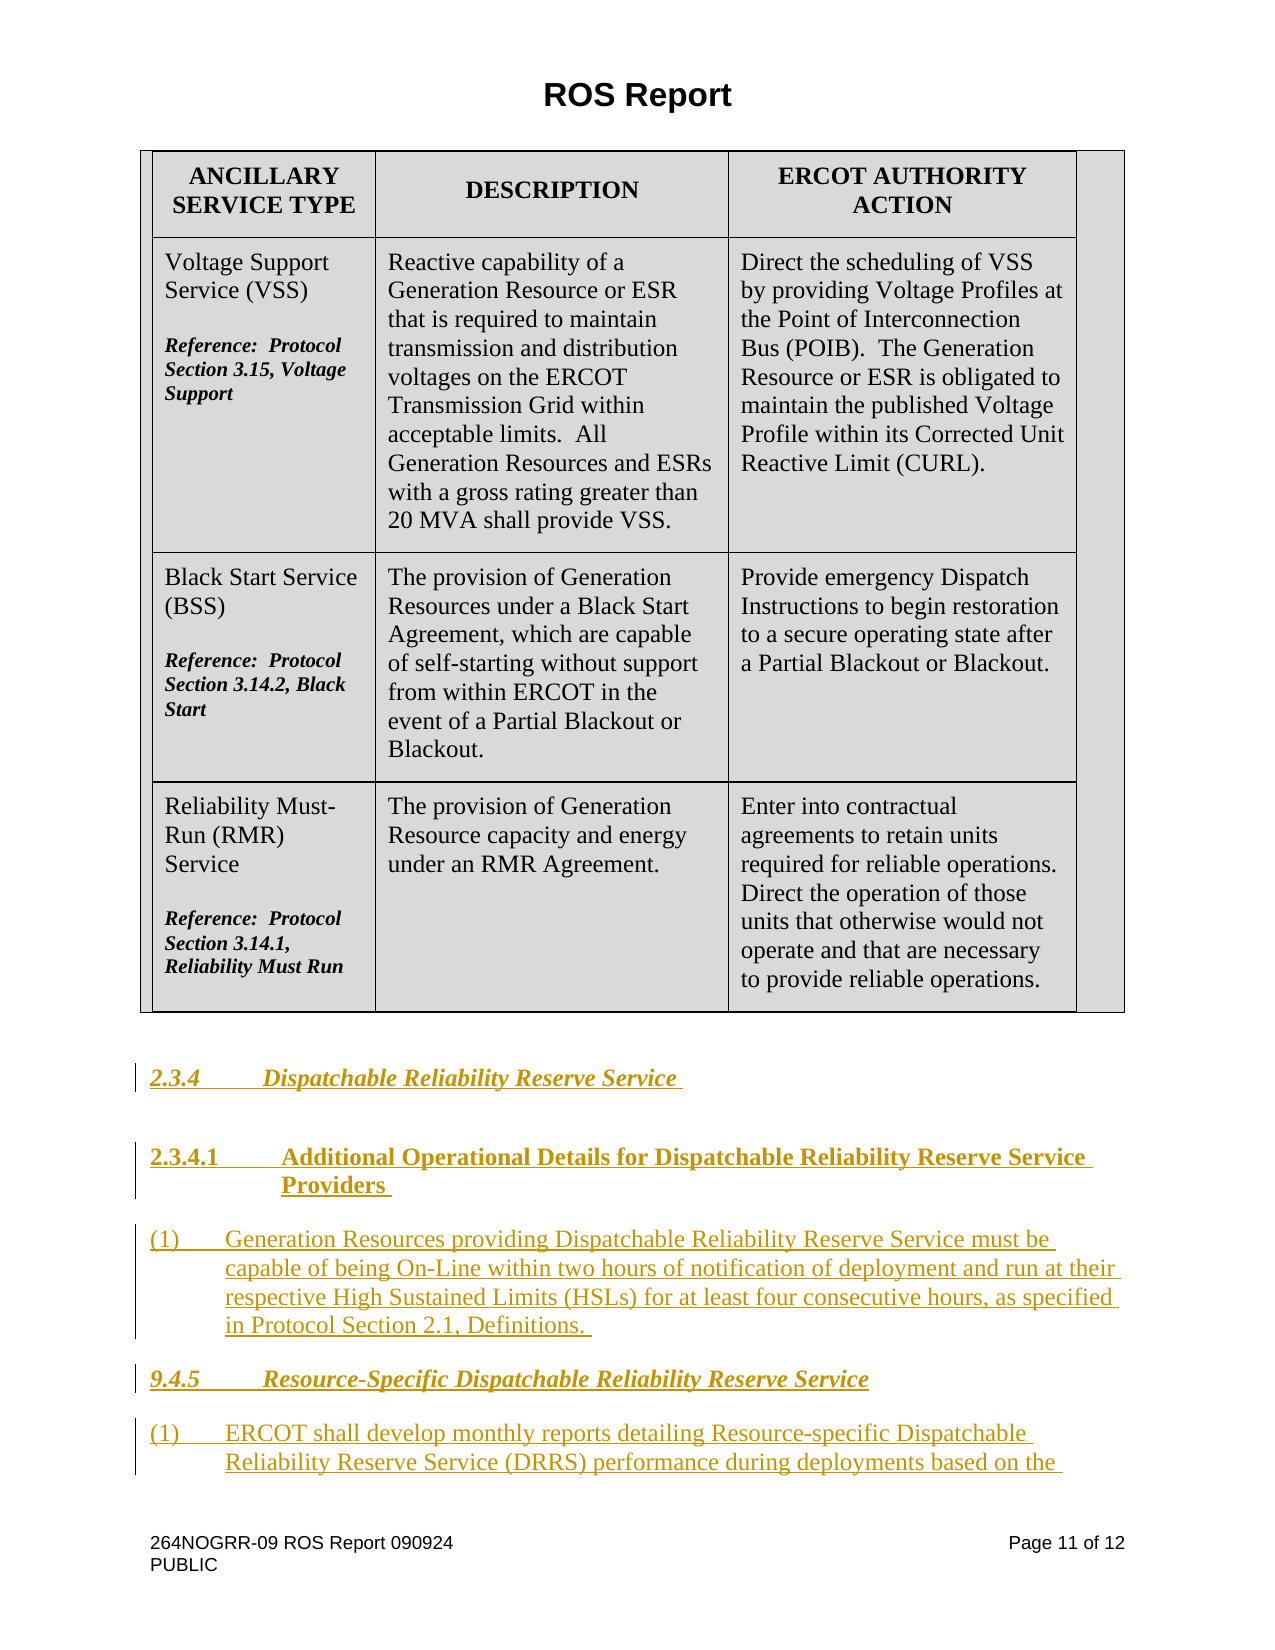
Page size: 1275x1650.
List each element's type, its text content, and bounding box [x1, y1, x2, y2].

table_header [729, 152, 1076, 237]
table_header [141, 151, 152, 1012]
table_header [153, 152, 375, 237]
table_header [1077, 151, 1124, 1012]
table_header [376, 152, 728, 237]
